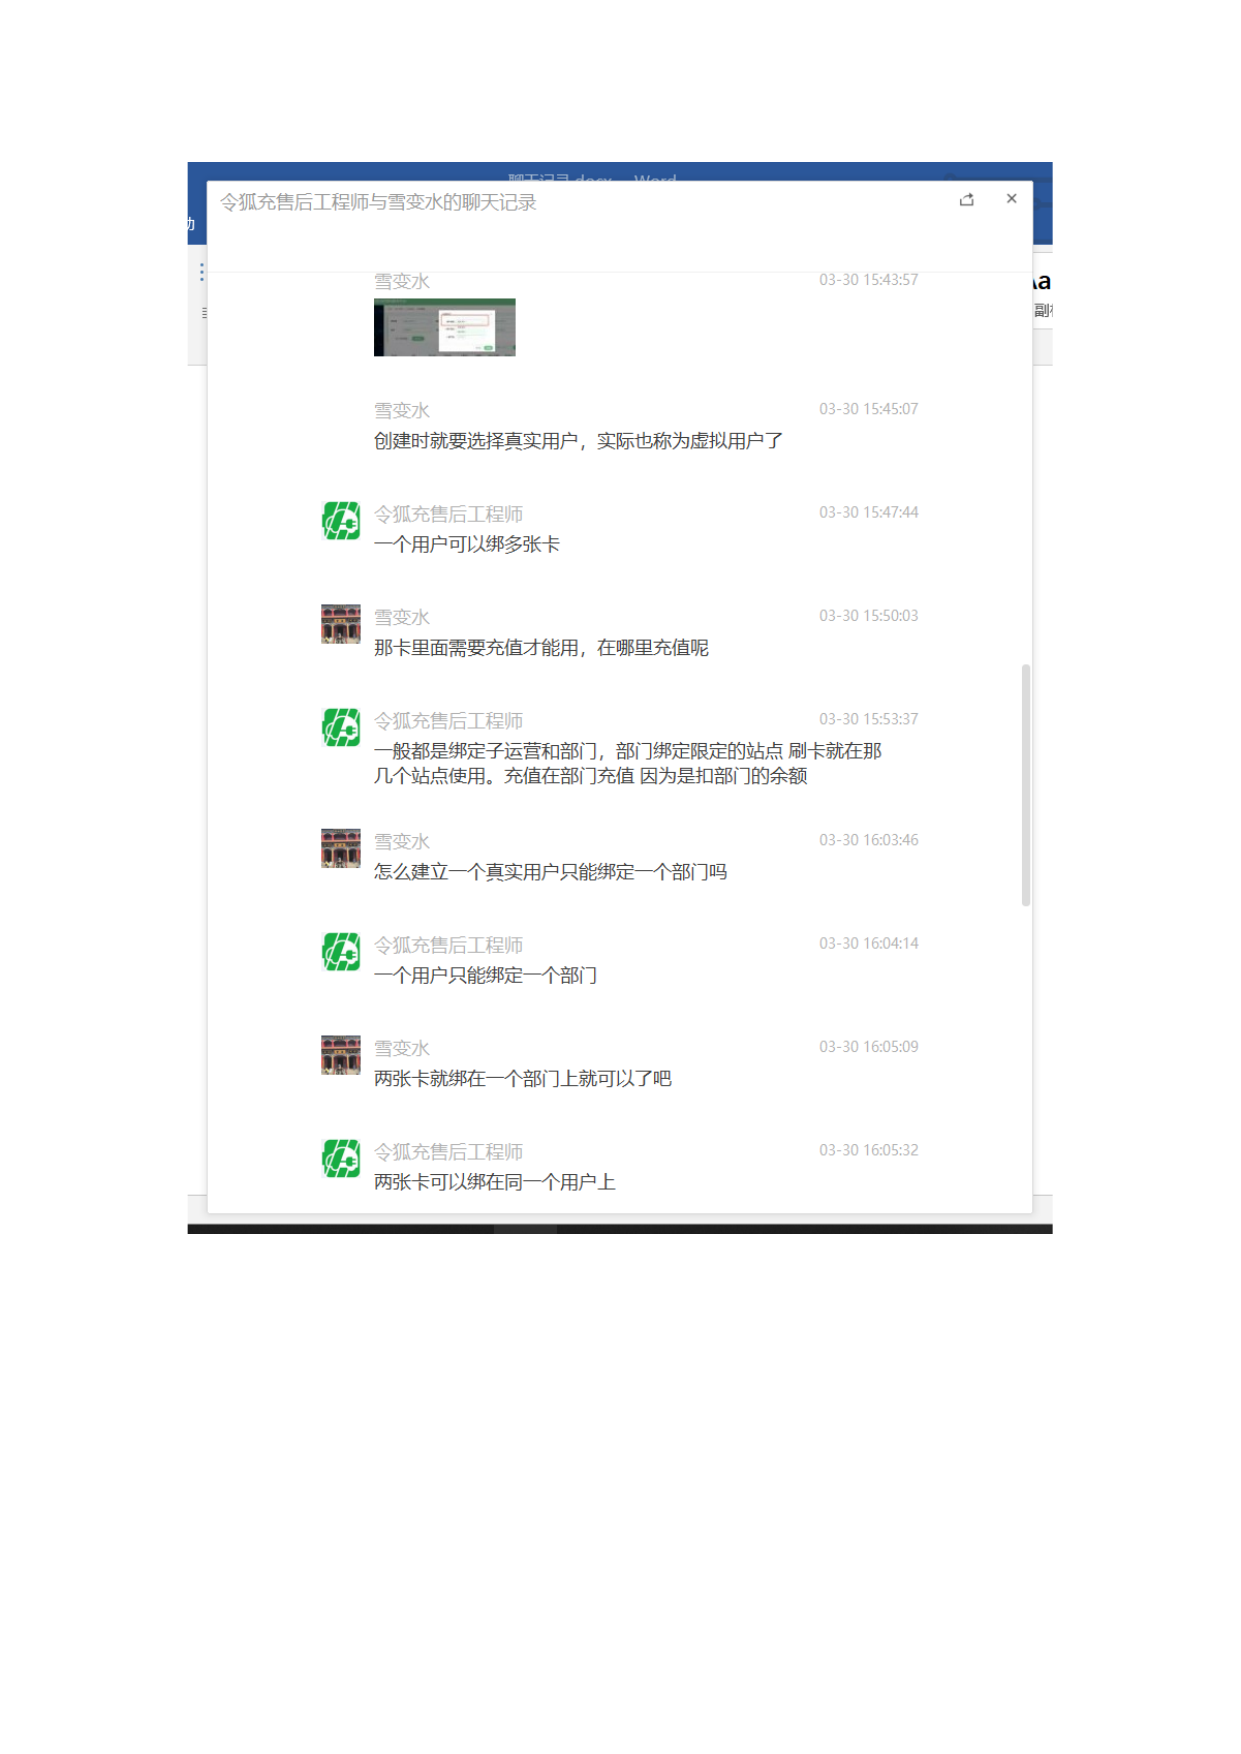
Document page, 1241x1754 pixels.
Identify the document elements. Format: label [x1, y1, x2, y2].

picture [187, 162, 1053, 1234]
